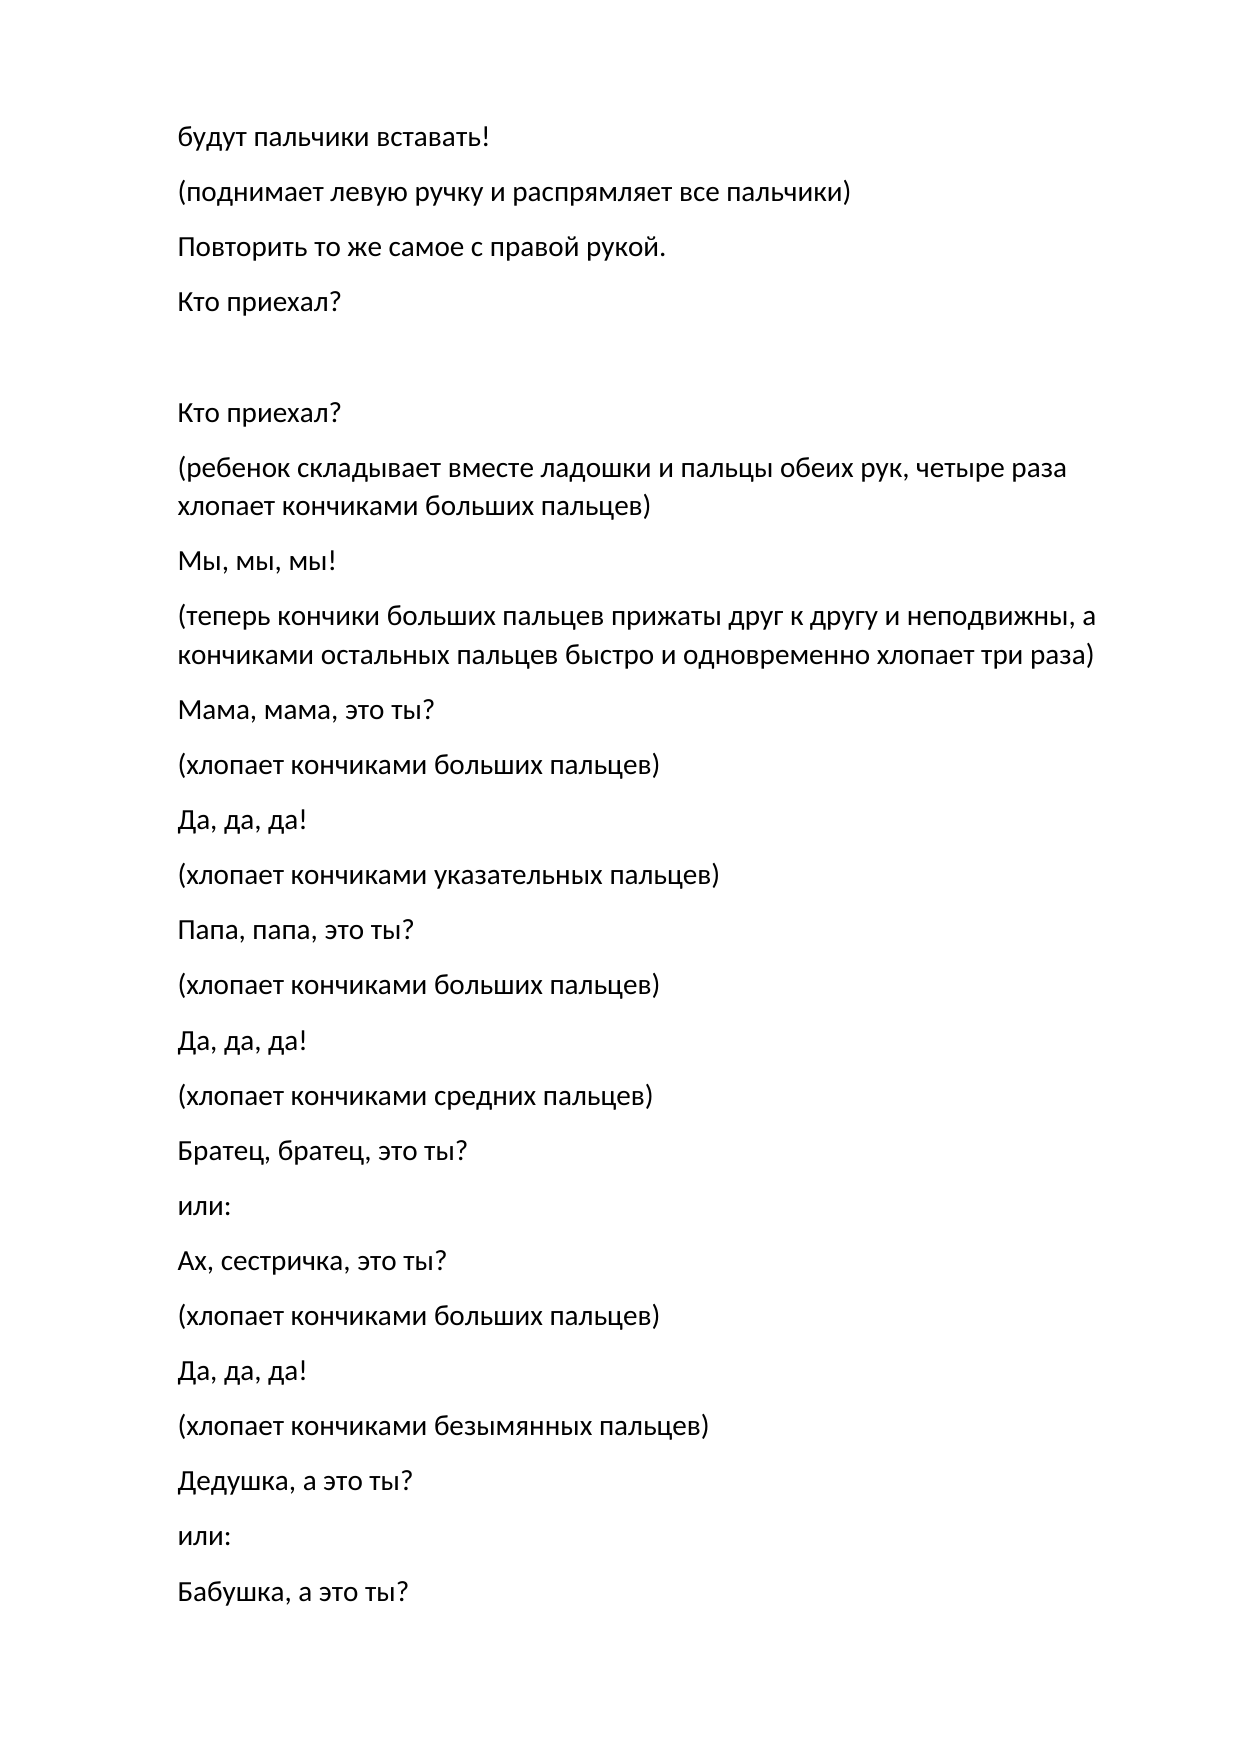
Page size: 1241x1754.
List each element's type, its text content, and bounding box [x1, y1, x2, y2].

text (хлопает кончиками средних пальцев) [177, 1077, 1152, 1112]
text (хлопает кончиками больших пальцев) [177, 746, 1152, 782]
text Бабушка, а это ты? [177, 1573, 1152, 1608]
text Ах, сестричка, это ты? [177, 1242, 1152, 1278]
text будут пальчики вставать! [177, 118, 1152, 154]
text (хлопает кончиками больших пальцев) [177, 966, 1152, 1002]
text Да, да, да! [177, 1352, 1152, 1388]
text Да, да, да! [177, 1022, 1152, 1057]
text Мама, мама, это ты? [177, 691, 1152, 727]
text (теперь кончики больших пальцев прижаты друг к другу и неподвижны, а кончиками остальных пальцев быстро и одновременно хлопает три раза) [177, 597, 1152, 671]
text Папа, папа, это ты? [177, 911, 1152, 947]
text Дедушка, а это ты? [177, 1462, 1152, 1498]
text (хлопает кончиками больших пальцев) [177, 1297, 1152, 1333]
text (поднимает левую ручку и распрямляет все пальчики) [177, 173, 1152, 209]
text Кто приехал? [177, 394, 1152, 429]
text Повторить то же самое с правой рукой. [177, 228, 1152, 264]
text Да, да, да! [177, 801, 1152, 837]
text (хлопает кончиками указательных пальцев) [177, 856, 1152, 892]
text или: [177, 1517, 1152, 1553]
text (ребенок складывает вместе ладошки и пальцы обеих рук, четыре раза хлопает кончиками больших пальцев) [177, 449, 1152, 523]
text (хлопает кончиками безымянных пальцев) [177, 1407, 1152, 1443]
text или: [177, 1187, 1152, 1222]
text Братец, братец, это ты? [177, 1132, 1152, 1167]
text Мы, мы, мы! [177, 542, 1152, 578]
text Кто приехал? [177, 283, 1152, 319]
